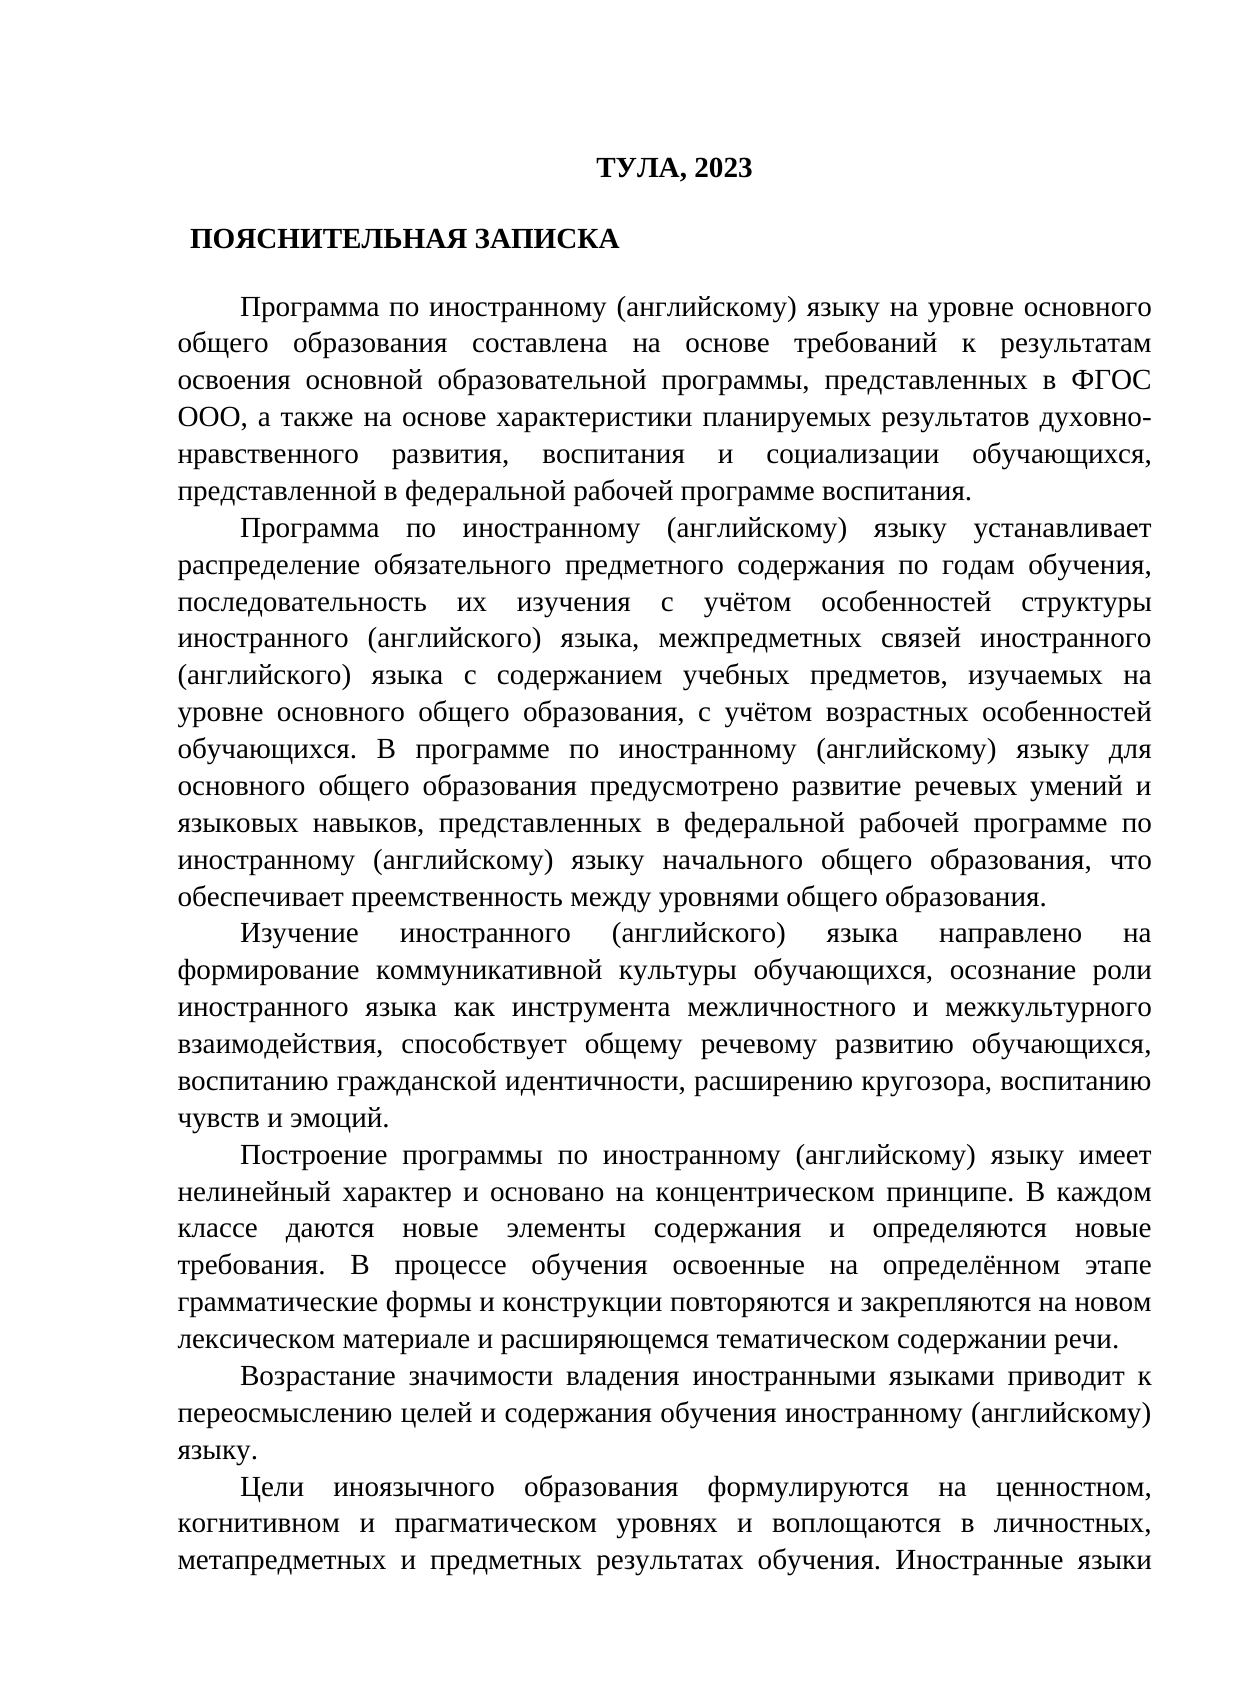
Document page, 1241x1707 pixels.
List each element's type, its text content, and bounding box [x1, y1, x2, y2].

text Изучение иностранного (английского) языка направлено на формирование коммуникативной культуры обучающихся, осознание роли иностранного языка как инструмента межличностного и межкультурного взаимодействия, способствует общему речевому развитию обучающихся, воспитанию гражданской идентичности, расширению кругозора, воспитанию чувств и эмоций. [177, 916, 1152, 1133]
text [177, 1469, 1152, 1576]
text Программа по иностранному (английскому) языку устанавливает распределение обязательного предметного содержания по годам обучения, последовательность их изучения с учётом особенностей структуры иностранного (английского) языка, межпредметных связей иностранного (английского) языка с содержанием учебных предметов, изучаемых на уровне основного общего образования, с учётом возрастных особенностей обучающихся. В программе по иностранному (английскому) языку для основного общего образования предусмотрено развитие речевых умений и языковых навыков, представленных в федеральной рабочей программе по иностранному (английскому) языку начального общего образования, что обеспечивает преемственность между уровнями общего образования. [177, 510, 1152, 912]
text ​‌ ТУЛА, 2023‌​ [190, 150, 1152, 184]
text Построение программы по иностранному (английскому) языку имеет нелинейный характер и основано на концентрическом принципе. В каждом классе даются новые элементы содержания и определяются новые требования. В процессе обучения освоенные на определённом этапе грамматические формы и конструкции повторяются и закрепляются на новом лексическом материале и расширяющемся тематическом содержании речи. [177, 1137, 1152, 1355]
text Возрастание значимости владения иностранными языками приводит к переосмыслению целей и содержания обучения иностранному (английскому) языку. [177, 1358, 1152, 1465]
text ПОЯСНИТЕЛЬНАЯ ЗАПИСКА [190, 221, 1152, 254]
text Программа по иностранному (английскому) языку на уровне основного общего образования составлена на основе требований к результатам освоения основной образовательной программы, представленных в ФГОС ООО, а также на основе характеристики планируемых результатов духовно-нравственного развития, воспитания и социализации обучающихся, представленной в федеральной рабочей программе воспитания. [177, 289, 1152, 507]
